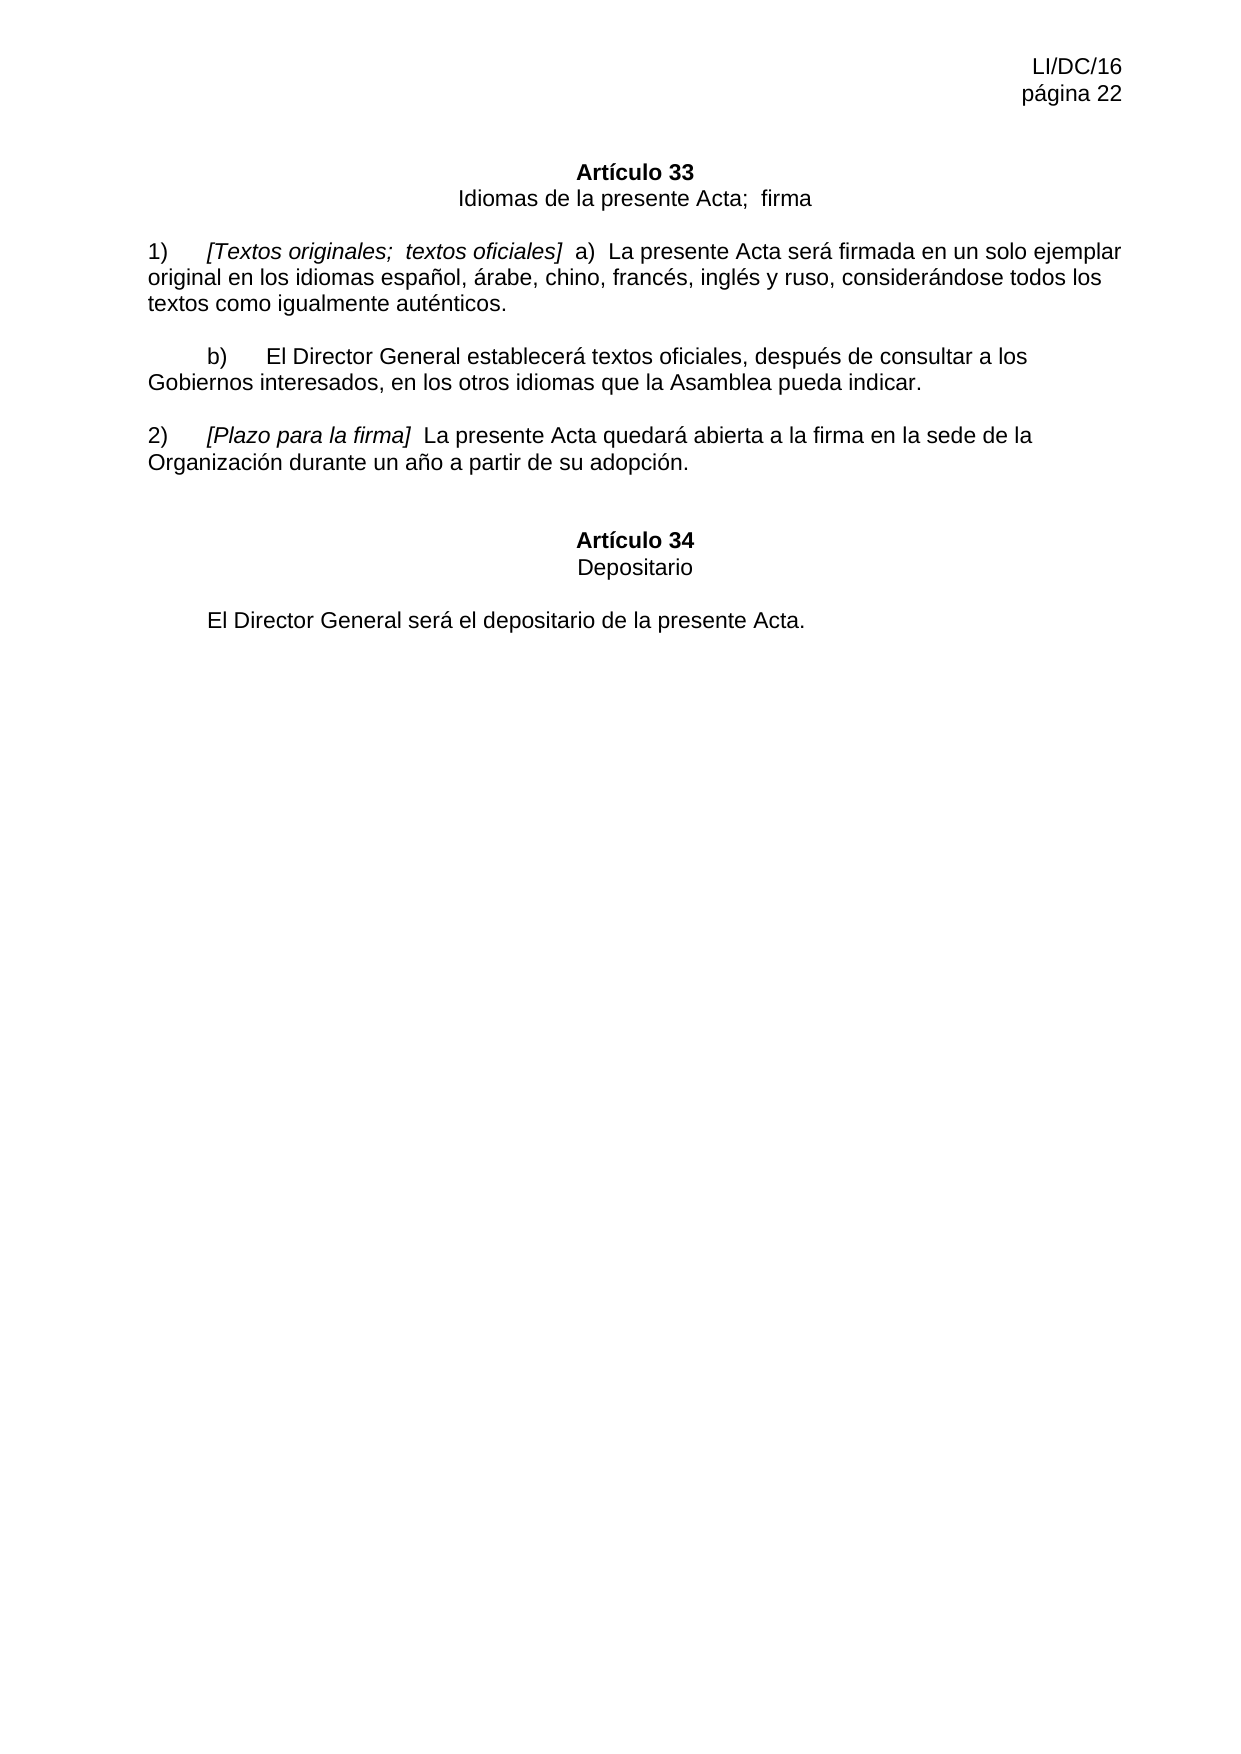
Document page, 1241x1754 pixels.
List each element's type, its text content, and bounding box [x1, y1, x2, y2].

text Depositario [148, 554, 1122, 580]
text b) El Director General establecerá textos oficiales, después de consultar a los Gobiernos interesados, en los otros idiomas que la Asamblea pueda indicar. [148, 343, 1122, 396]
text 2) [Plazo para la firma] La presente Acta quedará abierta a la firma en la sede de la Organización durante un año a partir de su adopción. [148, 422, 1122, 475]
text Idiomas de la presente Acta; firma [148, 185, 1122, 211]
text Artículo 33 [148, 158, 1122, 185]
text Artículo 34 [148, 527, 1122, 554]
text El Director General será el depositario de la presente Acta. [148, 607, 1122, 633]
text 1) [Textos originales; textos oficiales] a) La presente Acta será firmada en un solo ejemplar original en los idiomas español, árabe, chino, francés, inglés y ruso, considerándose todos los textos como igualmente auténticos. [148, 238, 1122, 317]
